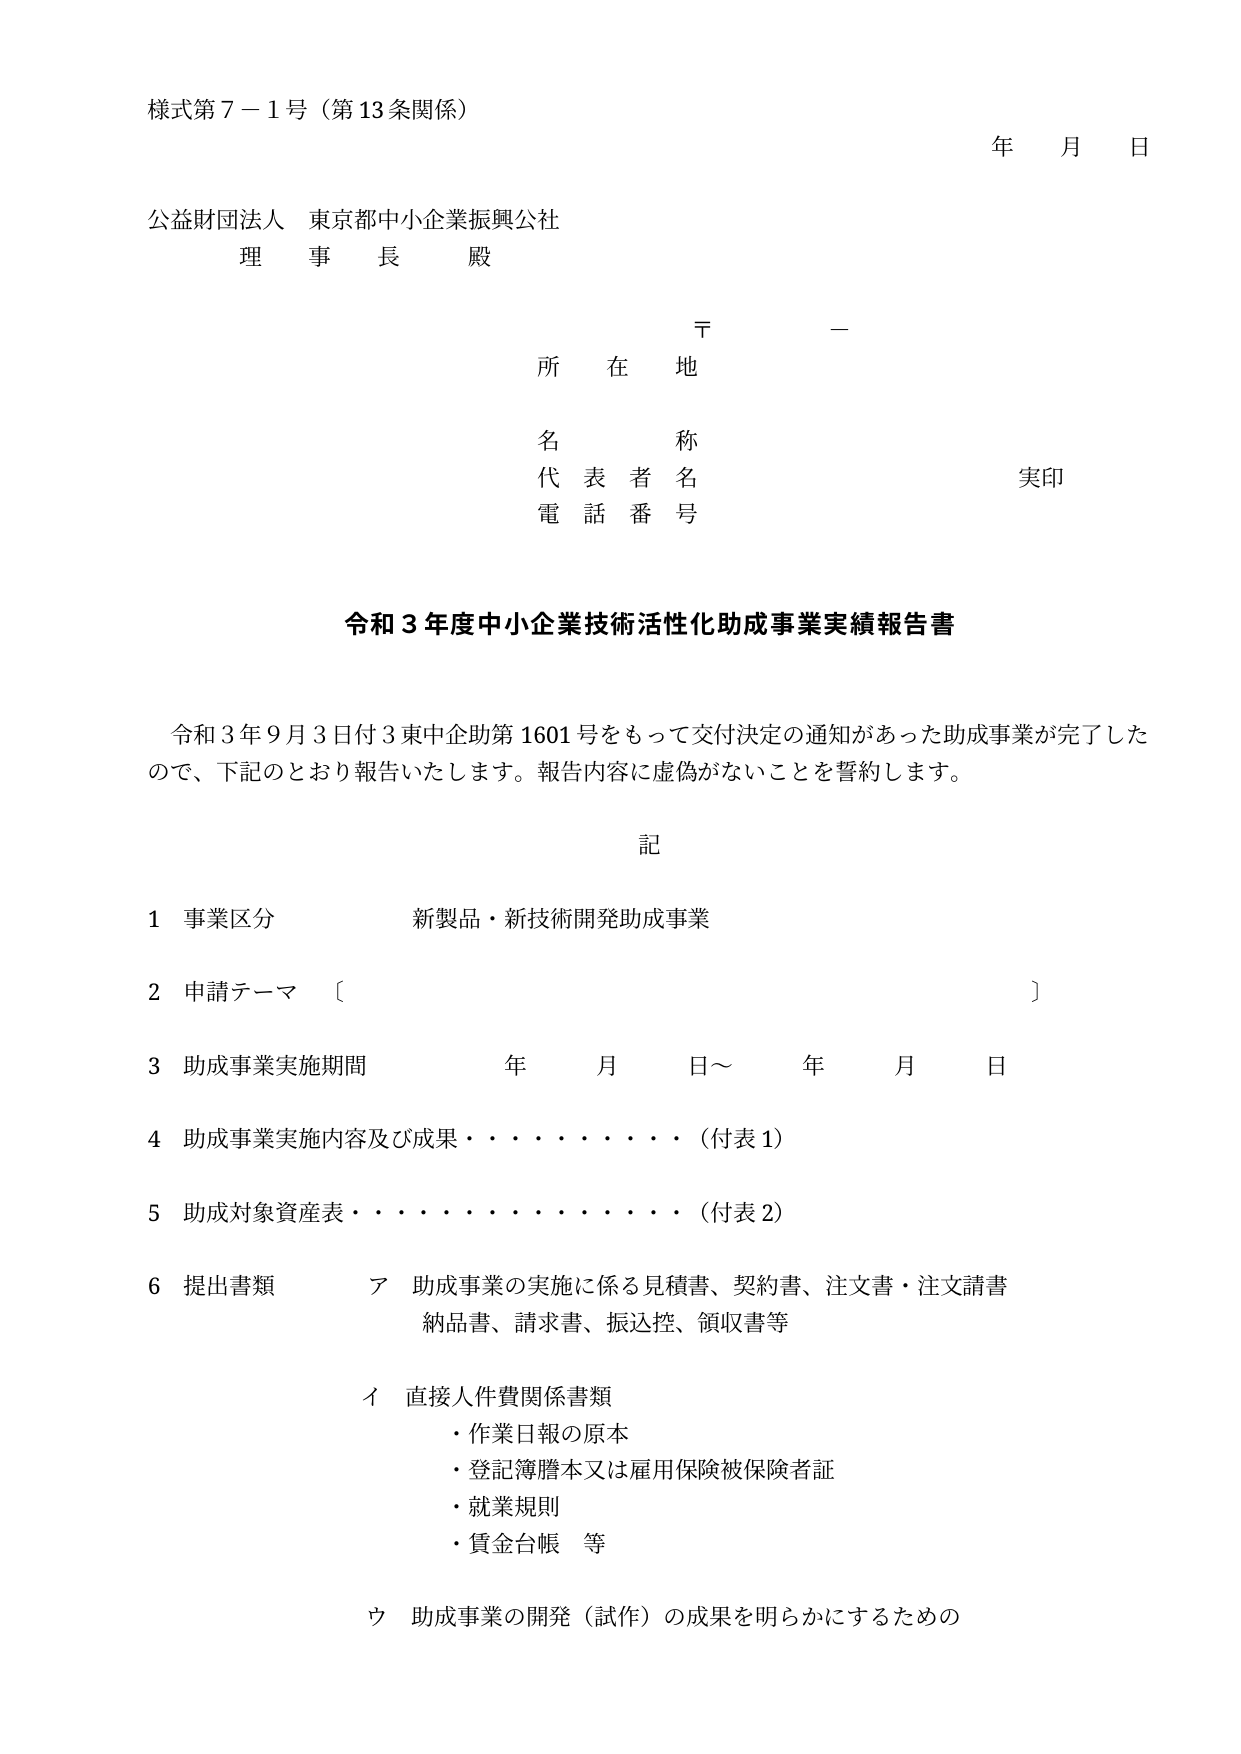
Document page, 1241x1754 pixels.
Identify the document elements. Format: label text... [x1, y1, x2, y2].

subtitle 記 [148, 825, 1152, 862]
text 年 月 日 [148, 127, 1152, 163]
text ・作業日報の原本 [148, 1414, 1152, 1451]
text 5 助成対象資産表・・・・・・・・・・・・・・・（付表2） [148, 1193, 1152, 1230]
text 令和３年９月３日付３東中企助第1601号をもって交付決定の通知があった助成事業が完了したので、下記のとおり報告いたします。報告内容に虚偽がないことを誓約します。 [148, 715, 1152, 789]
text ウ 助成事業の開発（試作）の成果を明らかにするための [148, 1598, 1152, 1634]
text 〒 － [691, 311, 1152, 347]
text 公益財団法人 東京都中小企業振興公社 [148, 200, 1152, 237]
text 代 表 者 名 実印 [148, 458, 1152, 494]
text 名 称 [148, 421, 1152, 458]
text 3 助成事業実施期間 年 月 日～ 年 月 日 [148, 1046, 1152, 1083]
text ・登記簿謄本又は雇用保険被保険者証 [148, 1451, 1152, 1487]
text 1 事業区分 新製品・新技術開発助成事業 [148, 899, 1152, 936]
text 電 話 番 号 [148, 494, 1152, 531]
text イ 直接人件費関係書類 [148, 1377, 1152, 1414]
text 所 在 地 [148, 347, 1152, 384]
text 様式第７－１号（第13条関係） [148, 90, 1152, 127]
text ・賃金台帳 等 [148, 1524, 1152, 1561]
text 4 助成事業実施内容及び成果・・・・・・・・・・（付表1） [148, 1119, 1152, 1156]
text 令和３年度中小企業技術活性化助成事業実績報告書 [148, 605, 1152, 642]
text 6 提出書類 ア 助成事業の実施に係る見積書、契約書、注文書・注文請書 [148, 1267, 1152, 1303]
text 理 事 長 殿 [148, 237, 1152, 274]
text 納品書、請求書、振込控、領収書等 [423, 1303, 1152, 1340]
text ・就業規則 [148, 1487, 1152, 1524]
text 2 申請テーマ 〔 〕 [148, 972, 1152, 1009]
